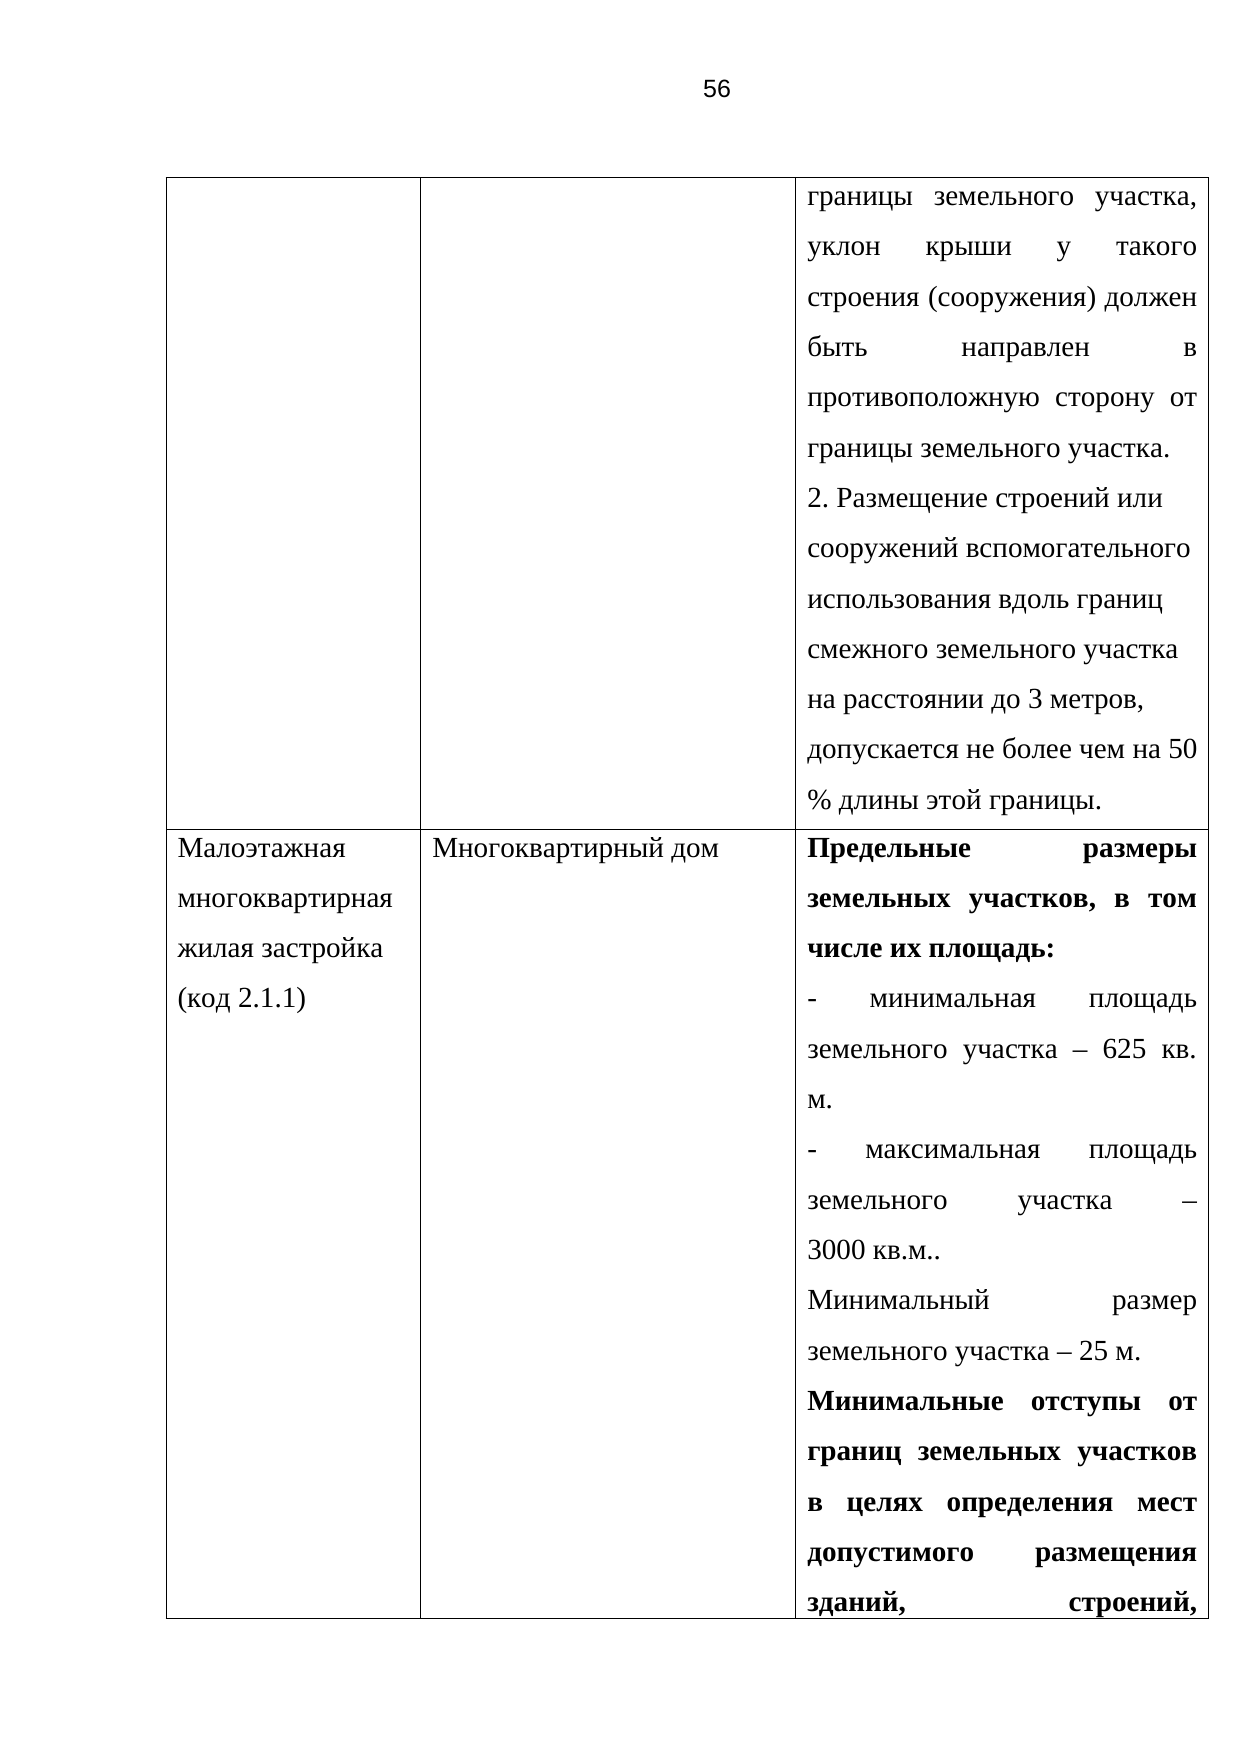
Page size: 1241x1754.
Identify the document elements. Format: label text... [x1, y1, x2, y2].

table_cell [167, 178, 420, 829]
table_cell Многоквартирный дом [421, 830, 795, 1618]
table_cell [421, 178, 795, 829]
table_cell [796, 830, 1208, 1618]
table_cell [167, 830, 420, 1618]
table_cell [796, 178, 1208, 829]
